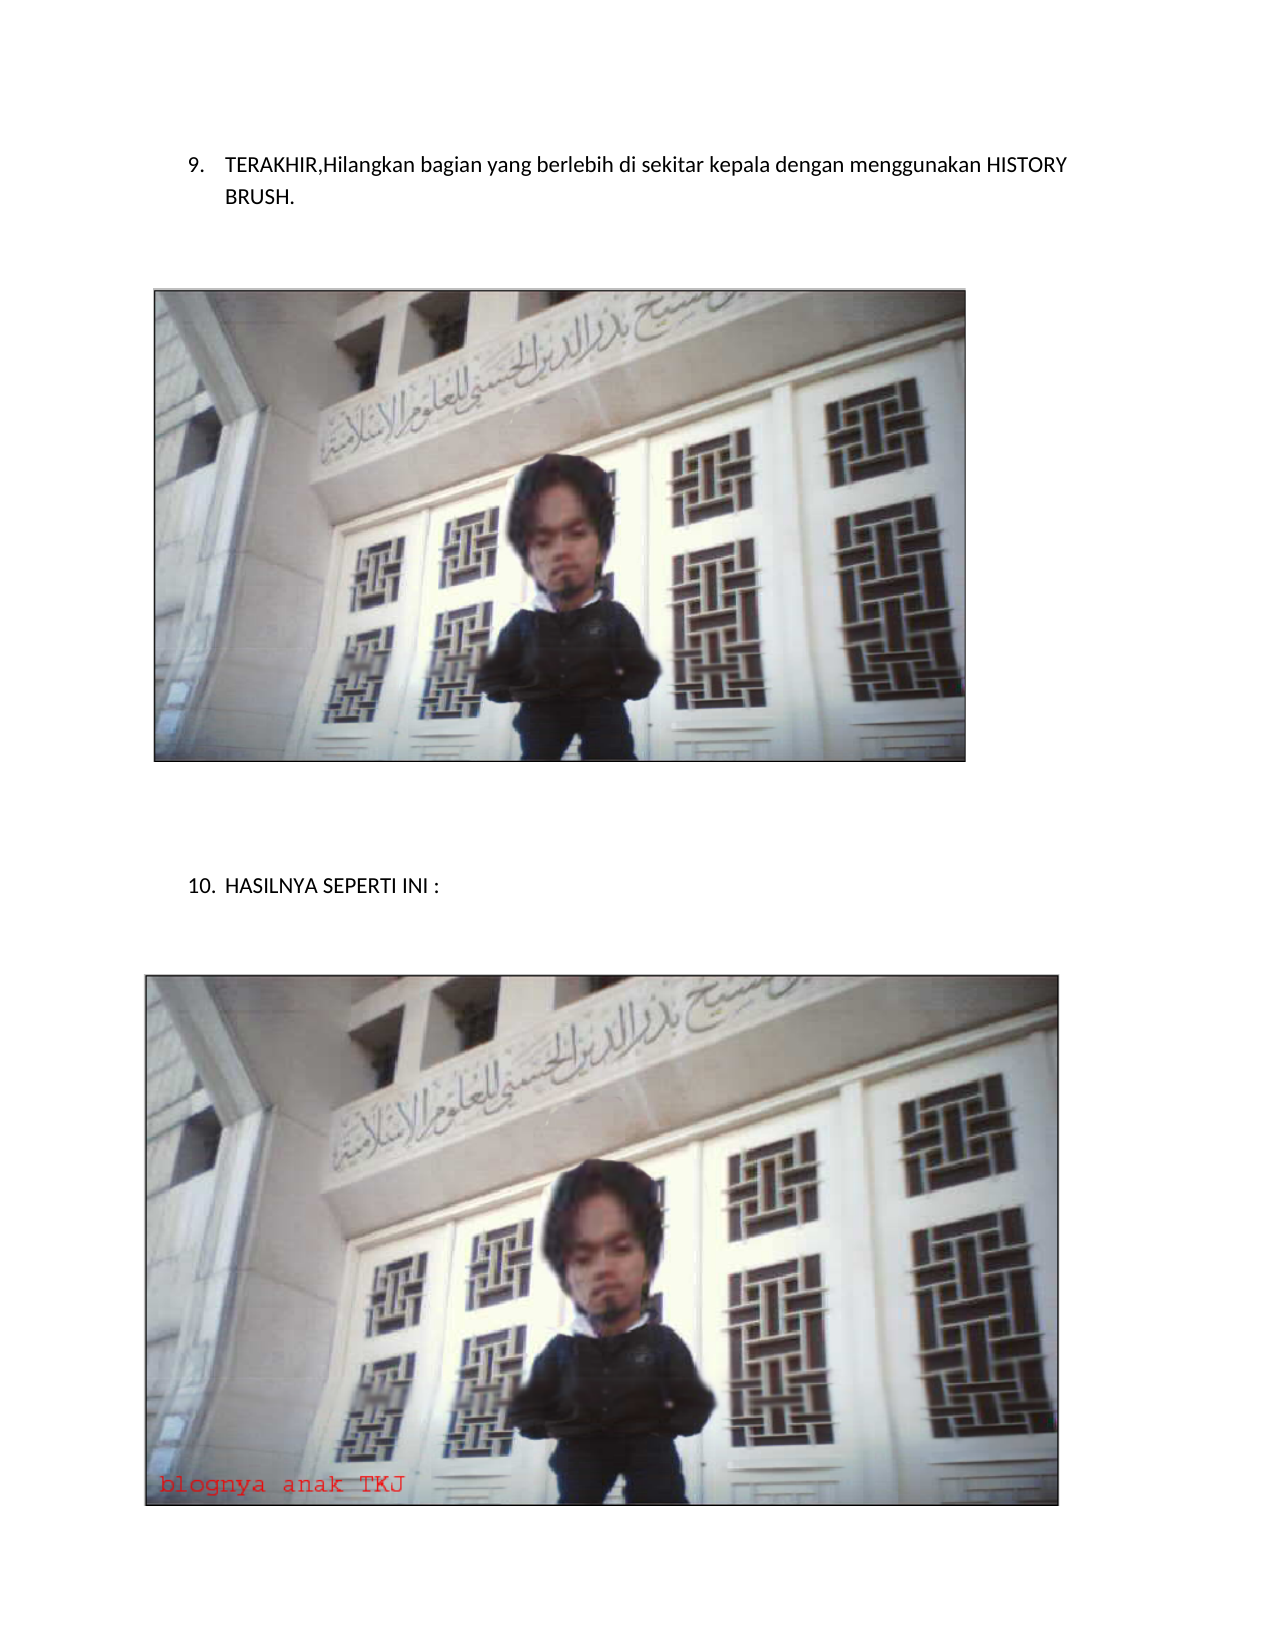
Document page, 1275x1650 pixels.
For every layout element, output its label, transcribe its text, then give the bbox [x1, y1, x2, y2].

picture [153, 288, 966, 762]
list TERAKHIR,Hilangkan bagian yang berlebih di sekitar kepala dengan menggunakan HISTORY BRUSH. [187, 150, 1125, 210]
picture [143, 974, 1060, 1506]
list HASILNYA SEPERTI INI : [187, 871, 1125, 899]
